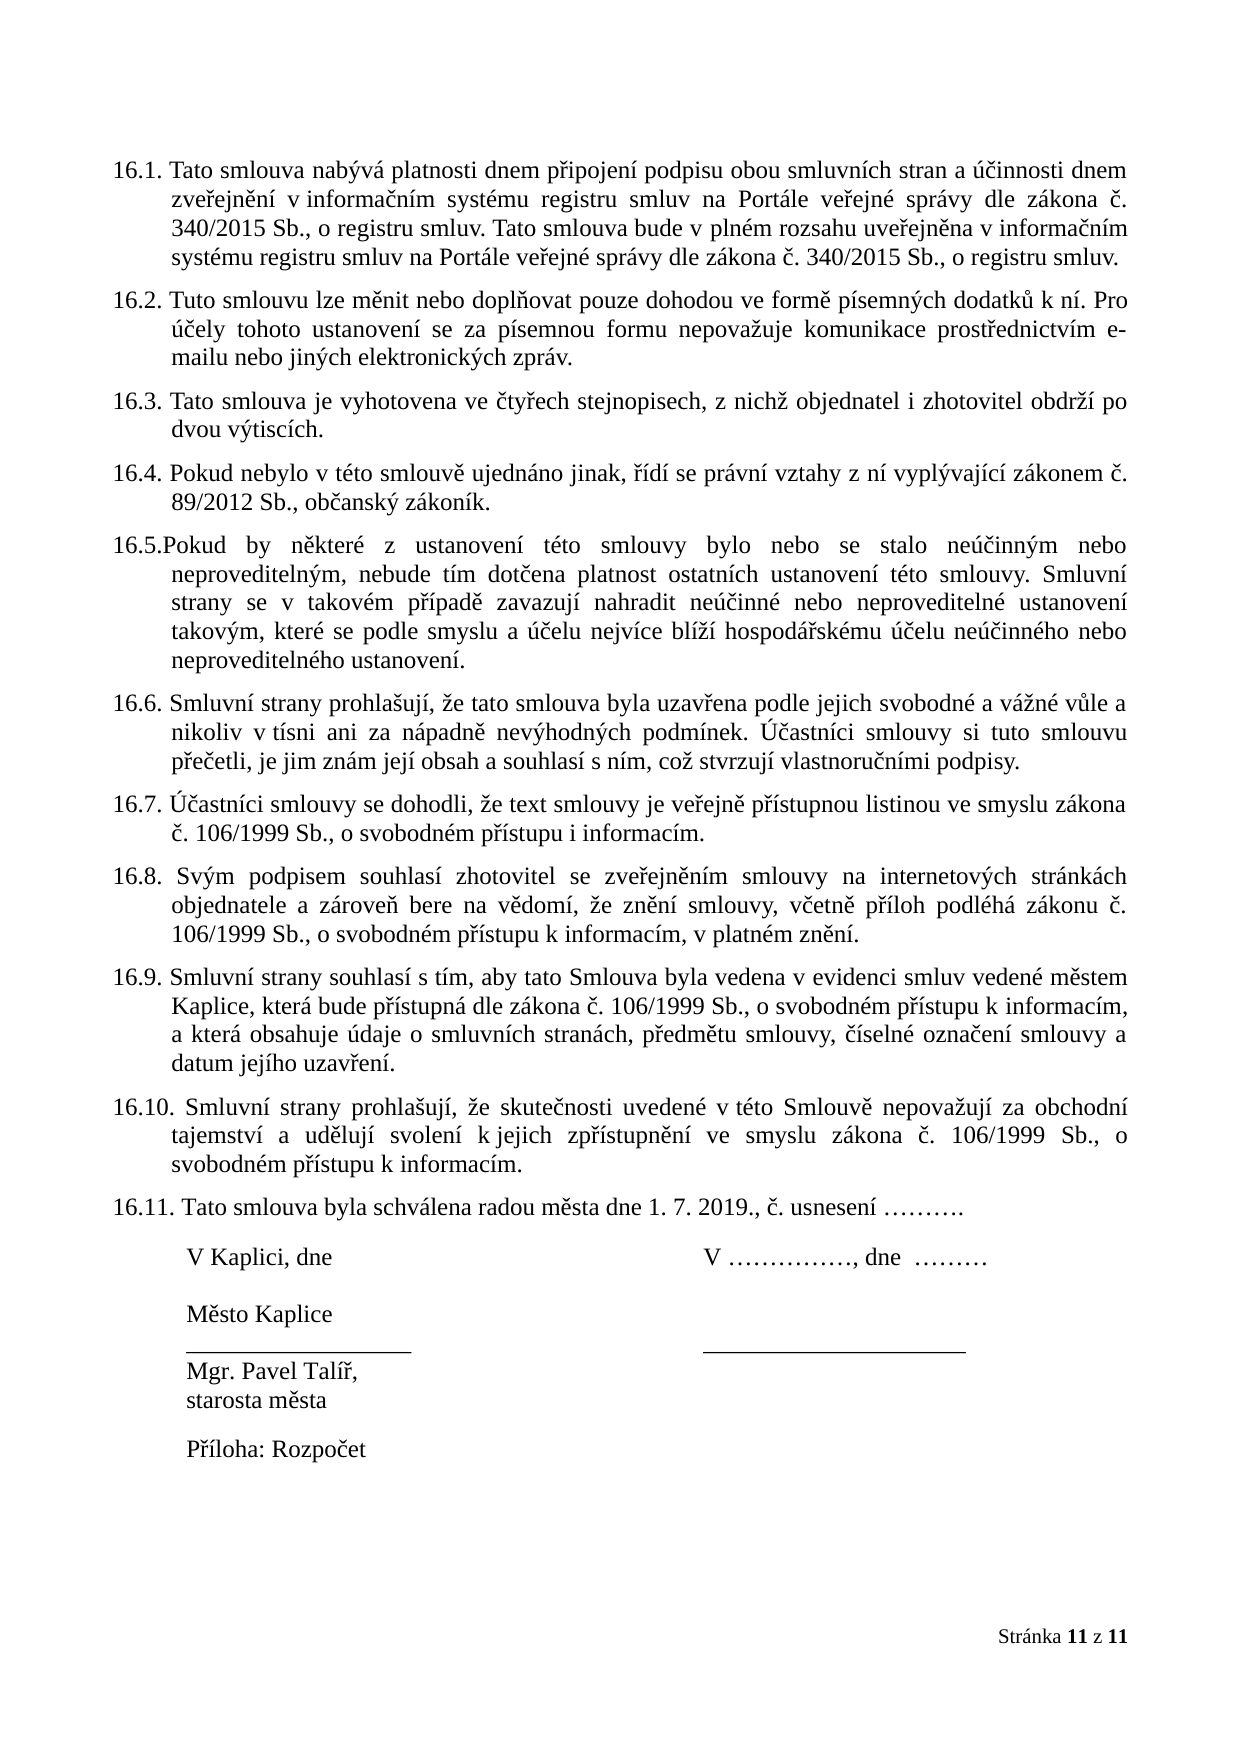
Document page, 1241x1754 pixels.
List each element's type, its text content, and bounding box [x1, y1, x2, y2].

list 16.1. Tato smlouva nabývá platnosti dnem připojení podpisu obou smluvních stran a účinnosti dnem zveřejnění v informačním systému registru smluv na Portále veřejné správy dle zákona č. 340/2015 Sb., o registru smluv. Tato smlouva bude v plném rozsahu uveřejněna v informačním systému registru smluv na Portále veřejné správy dle zákona č. 340/2015 Sb., o registru smluv. [112, 155, 1128, 270]
text __________________ _____________________ [112, 1327, 1128, 1356]
text Město Kaplice [112, 1299, 1128, 1327]
text starosta města [112, 1385, 1128, 1414]
list 16.10. Smluvní strany prohlašují, že skutečnosti uvedené v této Smlouvě nepovažují za obchodní tajemství a udělují svolení k jejich zpřístupnění ve smyslu zákona č. 106/1999 Sb., o svobodném přístupu k informacím. [112, 1092, 1128, 1178]
list 16.8. Svým podpisem souhlasí zhotovitel se zveřejněním smlouvy na internetových stránkách objednatele a zároveň bere na vědomí, že znění smlouvy, včetně příloh podléhá zákonu č. 106/1999 Sb., o svobodném přístupu k informacím, v platném znění. [112, 861, 1128, 947]
list 16.2. Tuto smlouvu lze měnit nebo doplňovat pouze dohodou ve formě písemných dodatků k ní. Pro účely tohoto ustanovení se za písemnou formu nepovažuje komunikace prostřednictvím e-mailu nebo jiných elektronických zpráv. [112, 285, 1128, 371]
text Příloha: Rozpočet [112, 1434, 1128, 1463]
text Mgr. Pavel Talíř, [112, 1356, 1128, 1385]
list 16.5.Pokud by některé z ustanovení této smlouvy bylo nebo se stalo neúčinným nebo neproveditelným, nebude tím dotčena platnost ostatních ustanovení této smlouvy. Smluvní strany se v takovém případě zavazují nahradit neúčinné nebo neproveditelné ustanovení takovým, které se podle smyslu a účelu nejvíce blíží hospodářskému účelu neúčinného nebo neproveditelného ustanovení. [112, 530, 1128, 674]
list 16.7. Účastníci smlouvy se dohodli, že text smlouvy je veřejně přístupnou listinou ve smyslu zákona č. 106/1999 Sb., o svobodném přístupu i informacím. [112, 789, 1128, 847]
list 16.3. Tato smlouva je vyhotovena ve čtyřech stejnopisech, z nichž objednatel i zhotovitel obdrží po dvou výtiscích. [112, 386, 1128, 443]
list 16.9. Smluvní strany souhlasí s tím, aby tato Smlouva byla vedena v evidenci smluv vedené městem Kaplice, která bude přístupná dle zákona č. 106/1999 Sb., o svobodném přístupu k informacím, a která obsahuje údaje o smluvních stranách, předmětu smlouvy, číselné označení smlouvy a datum jejího uzavření. [112, 962, 1128, 1077]
list 16.6. Smluvní strany prohlašují, že tato smlouva byla uzavřena podle jejich svobodné a vážné vůle a nikoliv v tísni ani za nápadně nevýhodných podmínek. Účastníci smlouvy si tuto smlouvu přečetli, je jim znám její obsah a souhlasí s ním, což stvrzují vlastnoručními podpisy. [112, 688, 1128, 774]
list 16.4. Pokud nebylo v této smlouvě ujednáno jinak, řídí se právní vztahy z ní vyplývající zákonem č. 89/2012 Sb., občanský zákoník. [112, 458, 1128, 515]
text 16.11. Tato smlouva byla schválena radou města dne 1. 7. 2019., č. usnesení ………. [112, 1192, 1128, 1221]
text V Kaplici, dne V ……………, dne ……… [112, 1242, 1128, 1271]
